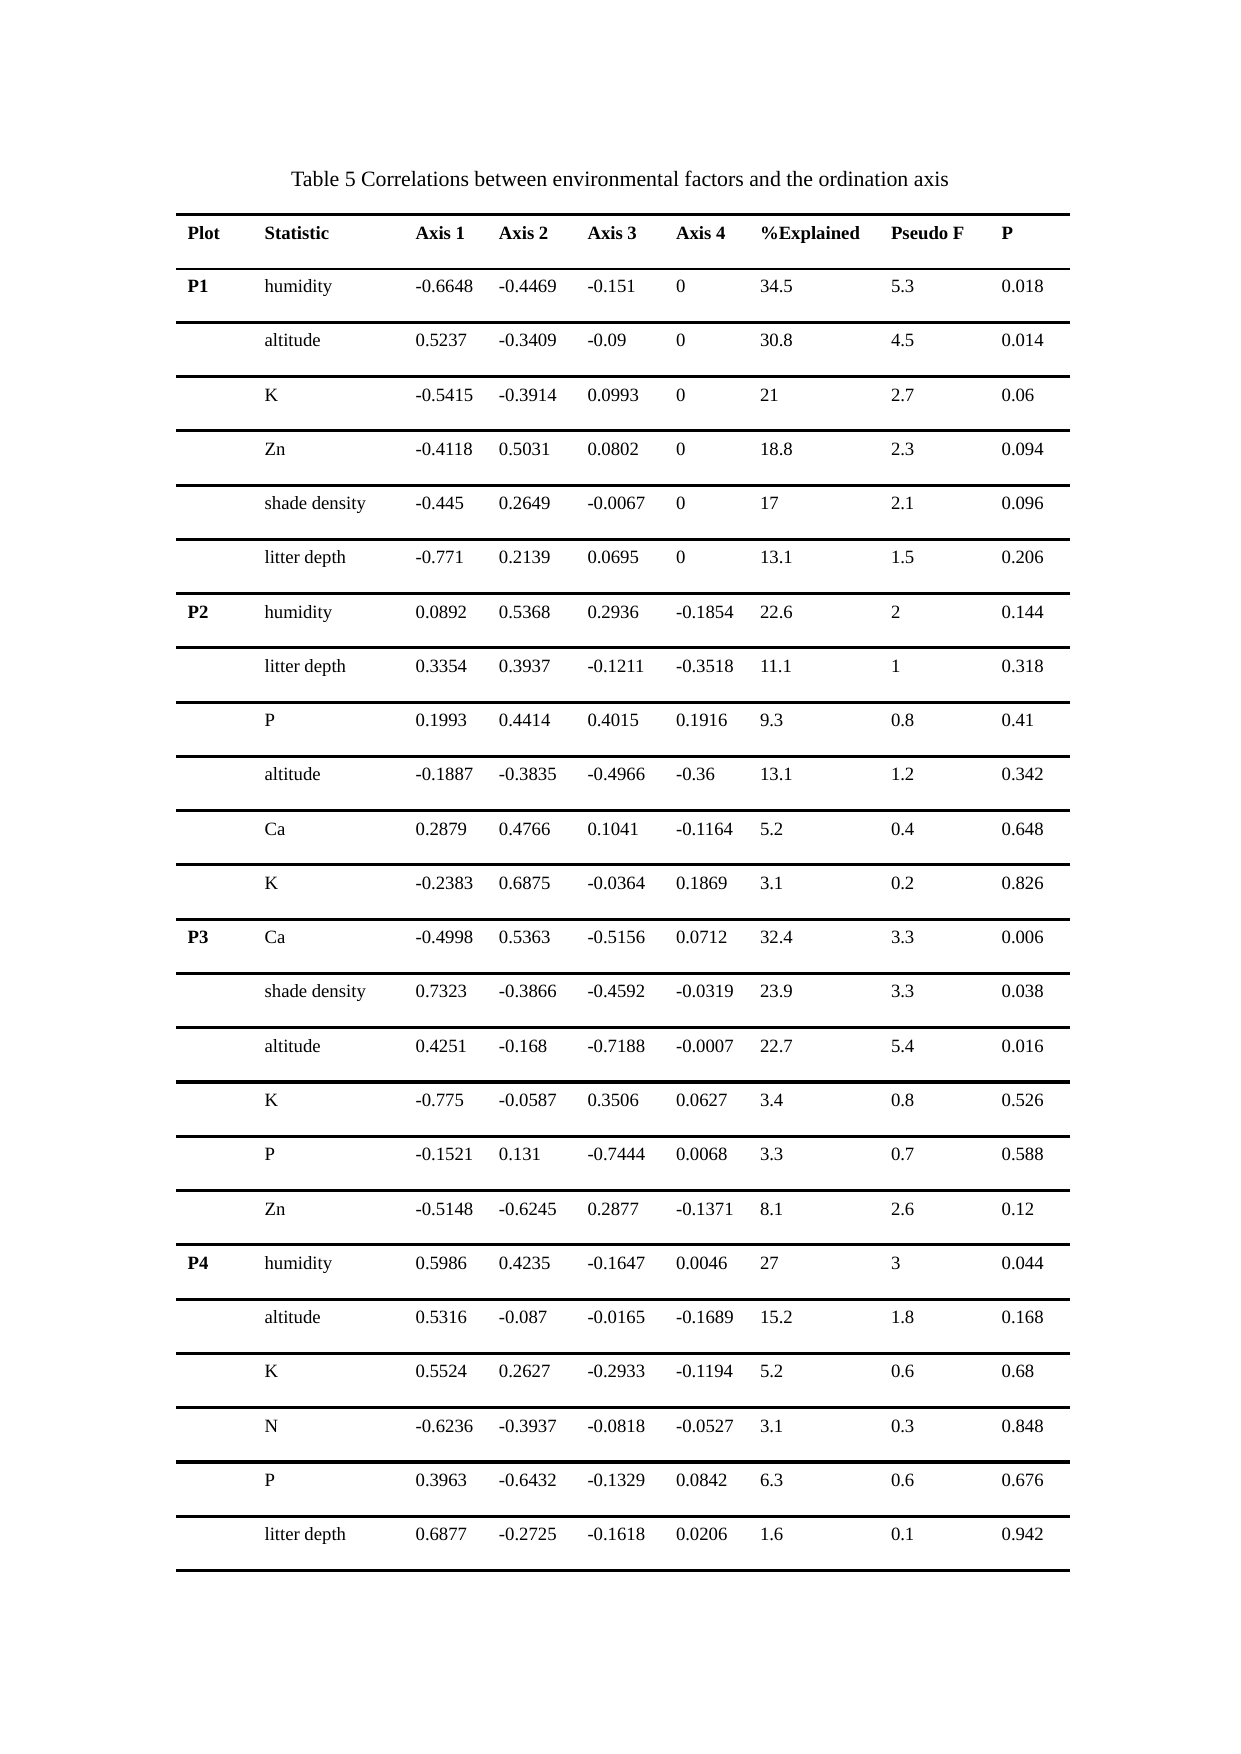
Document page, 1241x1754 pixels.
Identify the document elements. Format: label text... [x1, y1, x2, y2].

table_cell 22.6 [749, 595, 879, 646]
table_cell K [253, 866, 404, 918]
table_cell K [253, 1084, 404, 1135]
table_cell 0.588 [990, 1138, 1070, 1189]
table_cell altitude [253, 324, 404, 375]
table_header Axis 2 [488, 216, 576, 267]
table_cell 0.3354 [404, 649, 487, 701]
table_cell 0.014 [990, 324, 1070, 375]
table_header Statistic [253, 216, 404, 267]
table_cell 0.12 [990, 1192, 1070, 1243]
table_cell humidity [253, 595, 404, 646]
table_cell 22.7 [749, 1029, 879, 1080]
table_cell 0 [665, 378, 748, 429]
table_cell Zn [253, 432, 404, 483]
table_cell -0.6648 [404, 270, 487, 321]
table_cell 2.6 [880, 1192, 990, 1243]
table_cell 1.6 [749, 1518, 879, 1569]
table_cell 0.848 [990, 1409, 1070, 1460]
table_cell 0.0206 [665, 1518, 748, 1569]
table_header Axis 4 [665, 216, 748, 267]
table_cell 0 [665, 324, 748, 375]
table_cell -0.4966 [576, 758, 664, 809]
table_header Pseudo F [880, 216, 990, 267]
table_cell N [253, 1409, 404, 1460]
table_cell 0.648 [990, 812, 1070, 863]
table_header Plot [176, 216, 253, 267]
table_cell 0.1916 [665, 704, 748, 755]
table_cell [176, 1192, 253, 1243]
table_cell [176, 1355, 253, 1406]
table_cell 0.826 [990, 866, 1070, 918]
table_cell 0.044 [990, 1246, 1070, 1297]
table_cell 0.8 [880, 704, 990, 755]
table_cell litter depth [253, 1518, 404, 1569]
table_cell -0.3937 [488, 1409, 576, 1460]
table_cell -0.1618 [576, 1518, 664, 1569]
table_cell [176, 1029, 253, 1080]
table_cell -0.0319 [665, 975, 748, 1026]
table_header Axis 3 [576, 216, 664, 267]
table_cell -0.3914 [488, 378, 576, 429]
table_cell -0.0818 [576, 1409, 664, 1460]
table_cell 0.06 [990, 378, 1070, 429]
table_cell 0.4235 [488, 1246, 576, 1297]
table_cell 0.342 [990, 758, 1070, 809]
table_cell litter depth [253, 649, 404, 701]
table_cell 0.5986 [404, 1246, 487, 1297]
table_cell 6.3 [749, 1464, 879, 1514]
table_cell -0.4118 [404, 432, 487, 483]
table_cell Zn [253, 1192, 404, 1243]
table_cell -0.3518 [665, 649, 748, 701]
table_cell 5.4 [880, 1029, 990, 1080]
table_cell P [253, 704, 404, 755]
table_cell 0.016 [990, 1029, 1070, 1080]
table_cell [176, 378, 253, 429]
table_cell 15.2 [749, 1301, 879, 1352]
table_cell 0.0842 [665, 1464, 748, 1514]
table_cell 0.2627 [488, 1355, 576, 1406]
table_cell -0.6245 [488, 1192, 576, 1243]
table_cell 32.4 [749, 921, 879, 972]
table_cell -0.6432 [488, 1464, 576, 1514]
table_cell 0.5368 [488, 595, 576, 646]
table_cell 30.8 [749, 324, 879, 375]
table_cell 0.6 [880, 1464, 990, 1514]
table_cell -0.4592 [576, 975, 664, 1026]
table_cell 0.0068 [665, 1138, 748, 1189]
table_cell 0.41 [990, 704, 1070, 755]
table_cell [176, 1138, 253, 1189]
table_cell 0.7 [880, 1138, 990, 1189]
table_cell 3.1 [749, 1409, 879, 1460]
table_cell 0.4015 [576, 704, 664, 755]
table_cell 1.5 [880, 541, 990, 592]
table_cell P4 [176, 1246, 253, 1297]
table_cell 3.3 [880, 921, 990, 972]
table_cell -0.7444 [576, 1138, 664, 1189]
table_cell -0.1371 [665, 1192, 748, 1243]
table_cell shade density [253, 975, 404, 1026]
table_cell shade density [253, 487, 404, 538]
table_cell 0.038 [990, 975, 1070, 1026]
table_cell 0.3963 [404, 1464, 487, 1514]
table_cell 3.3 [749, 1138, 879, 1189]
table_cell 0.318 [990, 649, 1070, 701]
table_cell 3.4 [749, 1084, 879, 1135]
table_cell 0.1041 [576, 812, 664, 863]
table_cell -0.1211 [576, 649, 664, 701]
table_cell 0.526 [990, 1084, 1070, 1135]
table_cell 2 [880, 595, 990, 646]
table_cell 0 [665, 270, 748, 321]
table_cell [176, 432, 253, 483]
table_cell -0.1329 [576, 1464, 664, 1514]
table_cell 5.2 [749, 812, 879, 863]
table_cell 0.4766 [488, 812, 576, 863]
table_cell 3.1 [749, 866, 879, 918]
table_cell 1.2 [880, 758, 990, 809]
table_cell 0.006 [990, 921, 1070, 972]
table_cell 1.8 [880, 1301, 990, 1352]
table_cell 0.0712 [665, 921, 748, 972]
table_cell altitude [253, 1029, 404, 1080]
table_cell -0.0165 [576, 1301, 664, 1352]
table_cell 9.3 [749, 704, 879, 755]
table_cell -0.3866 [488, 975, 576, 1026]
table_cell Ca [253, 812, 404, 863]
table_cell 0.0802 [576, 432, 664, 483]
table_cell 0.6 [880, 1355, 990, 1406]
table_cell 0.206 [990, 541, 1070, 592]
table_header %Explained [749, 216, 879, 267]
table_cell 0.7323 [404, 975, 487, 1026]
table_cell [176, 1409, 253, 1460]
table_cell 27 [749, 1246, 879, 1297]
table_cell 11.1 [749, 649, 879, 701]
table_cell 4.5 [880, 324, 990, 375]
table_cell 0.2 [880, 866, 990, 918]
table_cell P [253, 1138, 404, 1189]
table_cell altitude [253, 758, 404, 809]
table_cell K [253, 378, 404, 429]
table_cell 0.1 [880, 1518, 990, 1569]
table_cell -0.151 [576, 270, 664, 321]
table_cell -0.0364 [576, 866, 664, 918]
table_cell 0.3506 [576, 1084, 664, 1135]
table_cell 0.1993 [404, 704, 487, 755]
table_cell humidity [253, 270, 404, 321]
table_cell 2.1 [880, 487, 990, 538]
table_cell -0.0587 [488, 1084, 576, 1135]
table_cell 0.096 [990, 487, 1070, 538]
table_cell [176, 1518, 253, 1569]
text Table 5 Correlations between environmental factors and the ordination axis [187, 162, 1053, 194]
table_cell -0.1194 [665, 1355, 748, 1406]
table_cell -0.1887 [404, 758, 487, 809]
table_cell 0.0046 [665, 1246, 748, 1297]
table_cell Ca [253, 921, 404, 972]
table_cell 8.1 [749, 1192, 879, 1243]
table_cell 13.1 [749, 758, 879, 809]
table_cell 0 [665, 432, 748, 483]
table_cell 0.676 [990, 1464, 1070, 1514]
table_cell -0.087 [488, 1301, 576, 1352]
table_cell -0.4998 [404, 921, 487, 972]
table_cell -0.6236 [404, 1409, 487, 1460]
table_cell -0.1647 [576, 1246, 664, 1297]
table_cell -0.5415 [404, 378, 487, 429]
table_cell 17 [749, 487, 879, 538]
table_cell 0.2139 [488, 541, 576, 592]
table_cell 0.5363 [488, 921, 576, 972]
table_cell -0.3409 [488, 324, 576, 375]
table_cell 0.68 [990, 1355, 1070, 1406]
table_cell 3.3 [880, 975, 990, 1026]
table_cell 2.3 [880, 432, 990, 483]
table_cell 23.9 [749, 975, 879, 1026]
table_cell [176, 975, 253, 1026]
table_cell 0.2877 [576, 1192, 664, 1243]
table_cell [176, 1464, 253, 1514]
table_cell -0.0527 [665, 1409, 748, 1460]
table_cell 0.018 [990, 270, 1070, 321]
table_cell -0.771 [404, 541, 487, 592]
table_cell 0.2936 [576, 595, 664, 646]
table_cell 3 [880, 1246, 990, 1297]
table_cell 0.6877 [404, 1518, 487, 1569]
table_cell 0.2649 [488, 487, 576, 538]
table_cell 5.3 [880, 270, 990, 321]
table_cell [176, 812, 253, 863]
table_cell -0.1689 [665, 1301, 748, 1352]
table_cell 0.131 [488, 1138, 576, 1189]
table_cell 0.2879 [404, 812, 487, 863]
table_cell 2.7 [880, 378, 990, 429]
table_cell 0.094 [990, 432, 1070, 483]
table_cell -0.1521 [404, 1138, 487, 1189]
table_cell -0.445 [404, 487, 487, 538]
table_cell -0.2933 [576, 1355, 664, 1406]
table_cell 0.4414 [488, 704, 576, 755]
table_cell -0.3835 [488, 758, 576, 809]
table_cell 0.168 [990, 1301, 1070, 1352]
table_cell -0.0067 [576, 487, 664, 538]
table_cell 0.4251 [404, 1029, 487, 1080]
table_cell 0 [665, 541, 748, 592]
table_header Axis 1 [404, 216, 487, 267]
table_cell [176, 866, 253, 918]
table_cell -0.5156 [576, 921, 664, 972]
table_cell [176, 487, 253, 538]
table_cell -0.775 [404, 1084, 487, 1135]
table_cell 18.8 [749, 432, 879, 483]
table_cell -0.4469 [488, 270, 576, 321]
table_cell P [253, 1464, 404, 1514]
table_cell 1 [880, 649, 990, 701]
table_cell -0.5148 [404, 1192, 487, 1243]
table_cell [176, 758, 253, 809]
table_cell 5.2 [749, 1355, 879, 1406]
table_cell -0.1164 [665, 812, 748, 863]
table_cell 34.5 [749, 270, 879, 321]
table_cell [176, 649, 253, 701]
table_cell P2 [176, 595, 253, 646]
table_cell 0.0892 [404, 595, 487, 646]
table_cell 0.5316 [404, 1301, 487, 1352]
table_cell 0.0993 [576, 378, 664, 429]
table_cell 0 [665, 487, 748, 538]
table_cell P3 [176, 921, 253, 972]
table_cell 0.8 [880, 1084, 990, 1135]
table_cell 0.3 [880, 1409, 990, 1460]
table_cell litter depth [253, 541, 404, 592]
table_cell -0.09 [576, 324, 664, 375]
table_cell altitude [253, 1301, 404, 1352]
table_cell 0.942 [990, 1518, 1070, 1569]
table_cell 0.144 [990, 595, 1070, 646]
table_cell -0.36 [665, 758, 748, 809]
table_cell -0.1854 [665, 595, 748, 646]
table_cell -0.2725 [488, 1518, 576, 1569]
table_cell 0.5524 [404, 1355, 487, 1406]
table_cell 13.1 [749, 541, 879, 592]
table_cell humidity [253, 1246, 404, 1297]
table_cell [176, 541, 253, 592]
table_cell 0.5031 [488, 432, 576, 483]
table_cell 0.4 [880, 812, 990, 863]
table_cell -0.2383 [404, 866, 487, 918]
table_cell 21 [749, 378, 879, 429]
table_cell -0.0007 [665, 1029, 748, 1080]
table_cell 0.1869 [665, 866, 748, 918]
table_header P [990, 216, 1070, 267]
table_cell 0.0695 [576, 541, 664, 592]
table_cell 0.0627 [665, 1084, 748, 1135]
table_cell 0.6875 [488, 866, 576, 918]
table_cell -0.168 [488, 1029, 576, 1080]
table_cell 0.3937 [488, 649, 576, 701]
table_cell P1 [176, 270, 253, 321]
table_cell [176, 704, 253, 755]
table_cell [176, 1084, 253, 1135]
table_cell [176, 1301, 253, 1352]
table_cell 0.5237 [404, 324, 487, 375]
table_cell -0.7188 [576, 1029, 664, 1080]
table_cell K [253, 1355, 404, 1406]
table_cell [176, 324, 253, 375]
